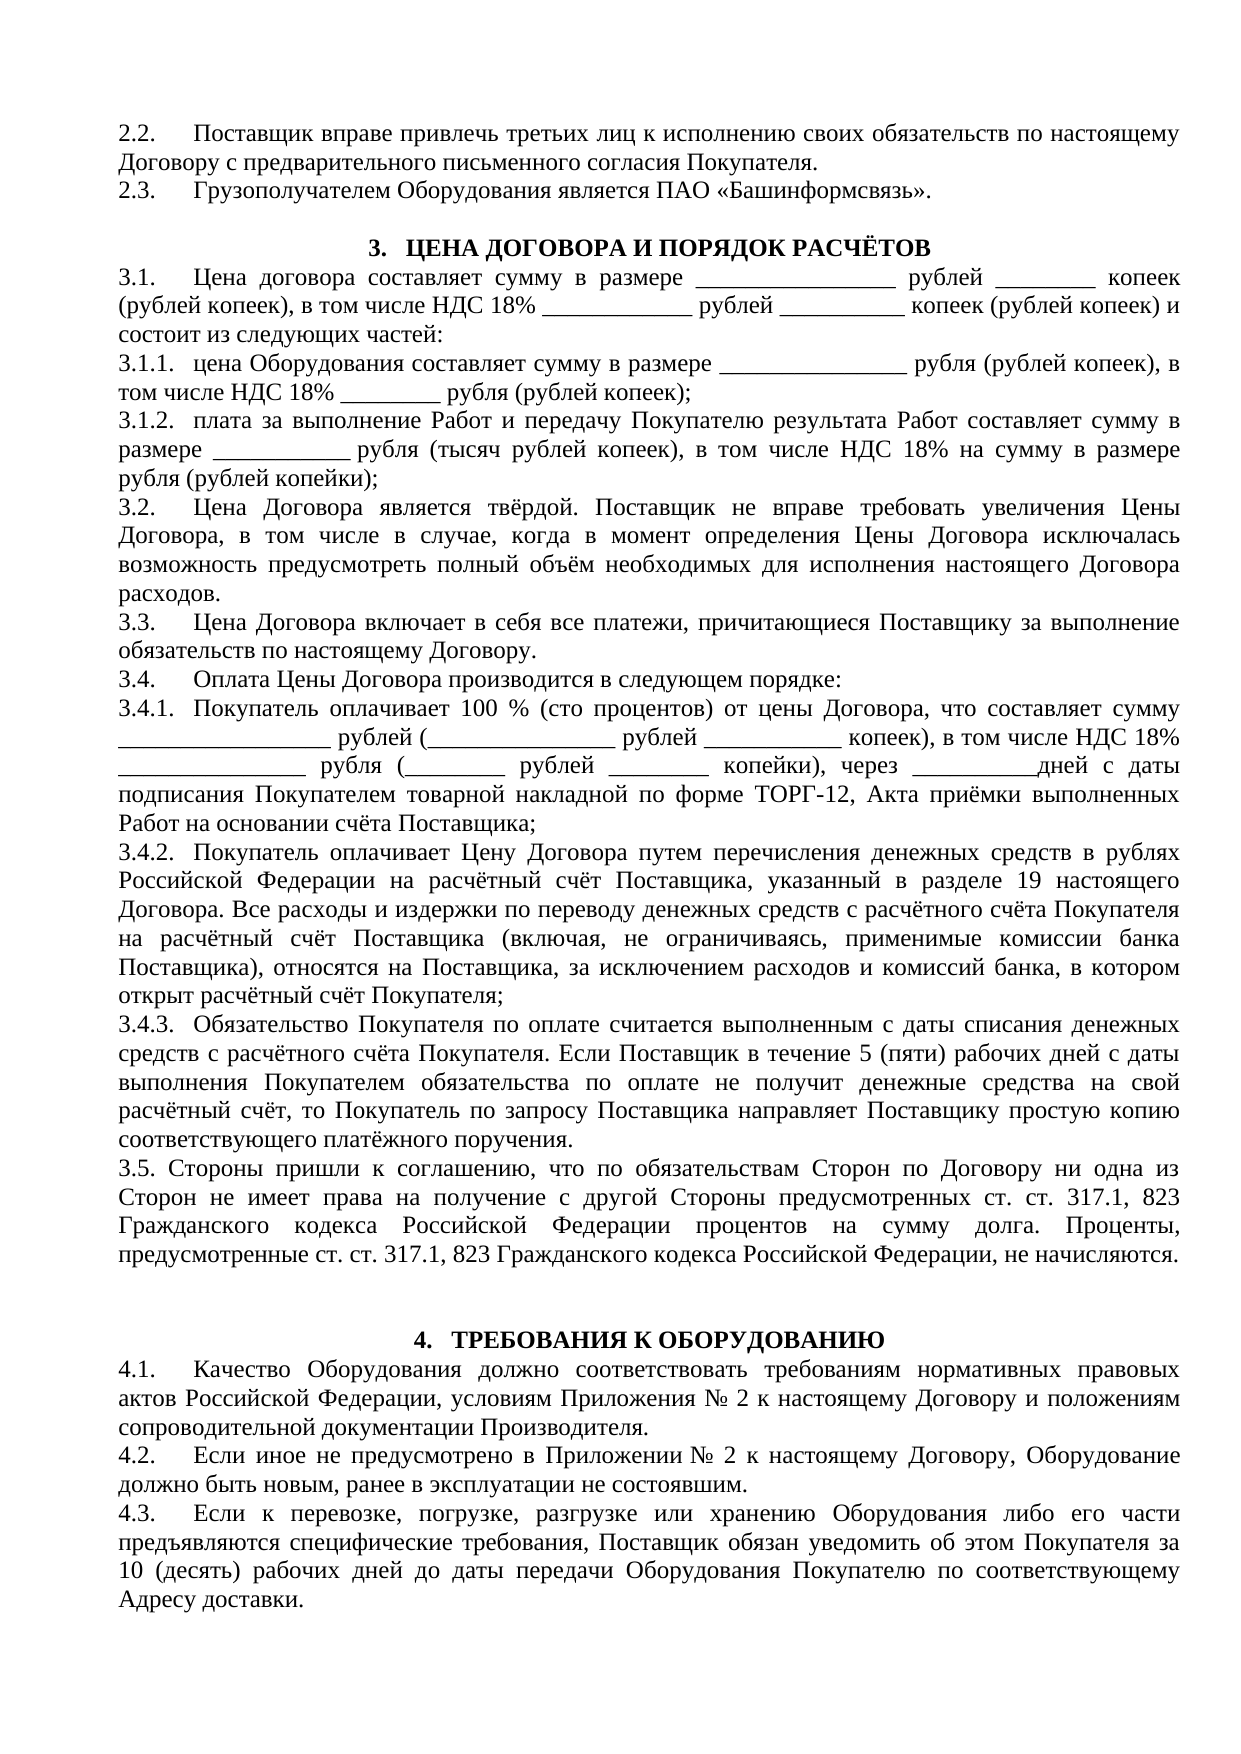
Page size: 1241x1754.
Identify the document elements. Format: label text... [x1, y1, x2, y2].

list Покупатель оплачивает Цену Договора путем перечисления денежных средств в рублях Российской Федерации на расчётный счёт Поставщика, указанный в разделе 19 настоящего Договора. Все расходы и издержки по переводу денежных средств с расчётного счёта Покупателя на расчётный счёт Поставщика (включая, не ограничиваясь, применимые комиссии банка Поставщика), относятся на Поставщика, за исключением расходов и комиссий банка, в котором открыт расчётный счёт Покупателя; [118, 837, 1181, 1009]
list Обязательство Покупателя по оплате считается выполненным с даты списания денежных средств с расчётного счёта Покупателя. Если Поставщик в течение 5 (пяти) рабочих дней с даты выполнения Покупателем обязательства по оплате не получит денежные средства на свой расчётный счёт, то Покупатель по запросу Поставщика направляет Поставщику простую копию соответствующего платёжного поручения. [118, 1009, 1181, 1153]
list цена Оборудования составляет сумму в размере _______________ рубля (рублей копеек), в том числе НДС 18% ________ рубля (рублей копеек); [118, 348, 1181, 406]
list Цена Договора является твёрдой. Поставщик не вправе требовать увеличения Цены Договора, в том числе в случае, когда в момент определения Цены Договора исключалась возможность предусмотреть полный объём необходимых для исполнения настоящего Договора расходов. [118, 492, 1181, 607]
list Покупатель оплачивает 100 % (сто процентов) от цены Договора, что составляет сумму _________________ рублей (_______________ рублей ___________ копеек), в том числе НДС 18% _______________ рубля (________ рублей ________ копейки), через __________дней с даты подписания Покупателем товарной накладной по форме ТОРГ-12, Акта приёмки выполненных Работ на основании счёта Поставщика; [118, 693, 1181, 837]
list Если иное не предусмотрено в Приложении № 2 к настоящему Договору, Оборудование должно быть новым, ранее в эксплуатации не состоявшим. [118, 1441, 1181, 1498]
list Поставщик вправе привлечь третьих лиц к исполнению своих обязательств по настоящему Договору с предварительного письменного согласия Покупателя. [118, 118, 1181, 176]
list ТРЕБОВАНИЯ К ОБОРУДОВАНИЮ [118, 1326, 1181, 1354]
list Грузополучателем Оборудования является ПАО «Башинформсвязь». [118, 176, 1181, 204]
list Оплата Цены Договора производится в следующем порядке: [118, 664, 1181, 693]
list ЦЕНА ДОГОВОРА И ПОРЯДОК РАСЧЁТОВ [118, 233, 1181, 262]
list Качество Оборудования должно соответствовать требованиям нормативных правовых актов Российской Федерации, условиям Приложения № 2 к настоящему Договору и положениям сопроводительной документации Производителя. [118, 1354, 1181, 1441]
text 3.5. Стороны пришли к соглашению, что по обязательствам Сторон по Договору ни одна из Сторон не имеет права на получение с другой Стороны предусмотренных ст. ст. 317.1, 823 Гражданского кодекса Российской Федерации процентов на сумму долга. Проценты, предусмотренные ст. ст. 317.1, 823 Гражданского кодекса Российской Федерации, не начисляются. [118, 1153, 1181, 1268]
list Если к перевозке, погрузке, разгрузке или хранению Оборудования либо его части предъявляются специфические требования, Поставщик обязан уведомить об этом Покупателя за 10 (десять) рабочих дней до даты передачи Оборудования Покупателю по соответствующему Адресу доставки. [118, 1498, 1181, 1613]
list Цена Договора включает в себя все платежи, причитающиеся Поставщику за выполнение обязательств по настоящему Договору. [118, 607, 1181, 664]
list плата за выполнение Работ и передачу Покупателю результата Работ составляет сумму в размере ___________ рубля (тысяч рублей копеек), в том числе НДС 18% на сумму в размере рубля (рублей копейки); [118, 406, 1181, 492]
list Цена договора составляет сумму в размере ________________ рублей ________ копеек (рублей копеек), в том числе НДС 18% ____________ рублей __________ копеек (рублей копеек) и состоит из следующих частей: [118, 262, 1181, 348]
